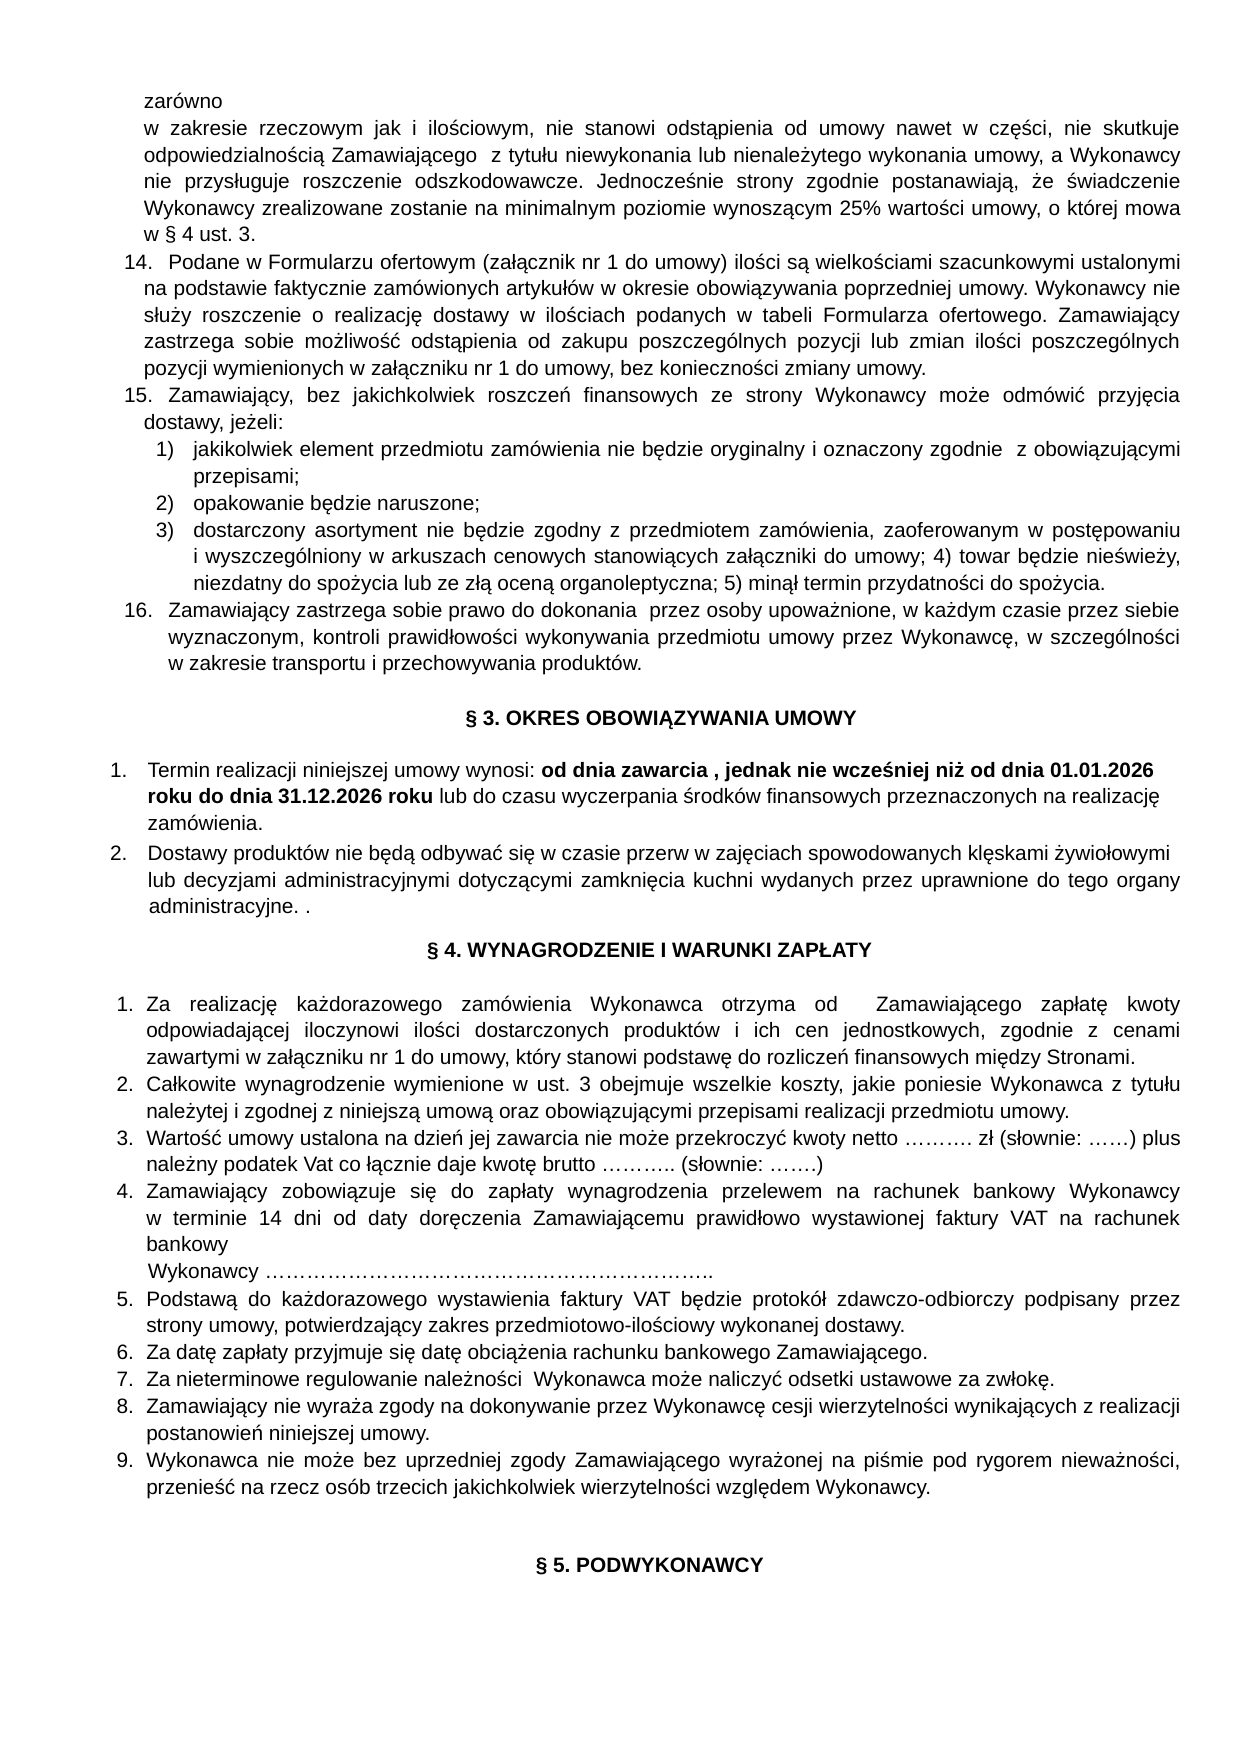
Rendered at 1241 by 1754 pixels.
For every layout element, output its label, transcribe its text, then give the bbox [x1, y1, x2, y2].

list Wartość umowy ustalona na dzień jej zawarcia nie może przekroczyć kwoty netto ………. zł (słownie: ……) plus należny podatek Vat co łącznie daje kwotę brutto ……….. (słownie: …….) [116, 1126, 1181, 1176]
list Dostawy produktów nie będą odbywać się w czasie przerw w zajęciach spowodowanych klęskami żywiołowymi [110, 841, 1182, 864]
list Za nieterminowe regulowanie należności Wykonawca może naliczyć odsetki ustawowe za zwłokę. [116, 1367, 1181, 1391]
list Zamawiający nie wyraża zgody na dokonywanie przez Wykonawcę cesji wierzytelności wynikających z realizacji postanowień niniejszej umowy. [116, 1394, 1181, 1445]
subtitle § 4. WYNAGRODZENIE I WARUNKI ZAPŁATY [103, 938, 1196, 962]
list Całkowite wynagrodzenie wymienione w ust. 3 obejmuje wszelkie koszty, jakie poniesie Wykonawca z tytułu należytej i zgodnej z niniejszą umową oraz obowiązującymi przepisami realizacji przedmiotu umowy. [116, 1072, 1181, 1122]
text Wykonawcy ……………………………………………………….. [148, 1259, 1181, 1283]
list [117, 89, 1181, 246]
list Za datę zapłaty przyjmuje się datę obciążenia rachunku bankowego Zamawiającego. [116, 1340, 1181, 1364]
list Termin realizacji niniejszej umowy wynosi: od dnia zawarcia , jednak nie wcześniej niż od dnia 01.01.2026 roku do dnia 31.12.2026 roku lub do czasu wyczerpania środków finansowych przeznaczonych na realizację zamówienia. [110, 757, 1182, 834]
list Podane w Formularzu ofertowym (załącznik nr 1 do umowy) ilości są wielkościami szacunkowymi ustalonymi na podstawie faktycznie zamówionych artykułów w okresie obowiązywania poprzedniej umowy. Wykonawcy nie służy roszczenie o realizację dostawy w ilościach podanych w tabeli Formularza ofertowego. Zamawiający zastrzega sobie możliwość odstąpienia od zakupu poszczególnych pozycji lub zmian ilości poszczególnych pozycji wymienionych w załączniku nr 1 do umowy, bez konieczności zmiany umowy. [124, 249, 1181, 380]
list Podstawą do każdorazowego wystawienia faktury VAT będzie protokół zdawczo-odbiorczy podpisany przez strony umowy, potwierdzający zakres przedmiotowo-ilościowy wykonanej dostawy. [116, 1286, 1181, 1337]
list jakikolwiek element przedmiotu zamówienia nie będzie oryginalny i oznaczony zgodnie z obowiązującymi przepisami; [156, 437, 1181, 488]
subtitle § 3. OKRES OBOWIĄZYWANIA UMOWY [103, 705, 1196, 729]
text lub decyzjami administracyjnymi dotyczącymi zamknięcia kuchni wydanych przez uprawnione do tego organy administracyjne. . [148, 868, 1181, 918]
list Zamawiający zastrzega sobie prawo do dokonania przez osoby upoważnione, w każdym czasie przez siebie wyznaczonym, kontroli prawidłowości wykonywania przedmiotu umowy przez Wykonawcę, w szczególności w zakresie transportu i przechowywania produktów. [124, 598, 1181, 675]
list Za realizację każdorazowego zamówienia Wykonawca otrzyma od Zamawiającego zapłatę kwoty odpowiadającej iloczynowi ilości dostarczonych produktów i ich cen jednostkowych, zgodnie z cenami zawartymi w załączniku nr 1 do umowy, który stanowi podstawę do rozliczeń finansowych między Stronami. [116, 991, 1181, 1068]
list opakowanie będzie naruszone; [156, 491, 1181, 515]
list Wykonawca nie może bez uprzedniej zgody Zamawiającego wyrażonej na piśmie pod rygorem nieważności, przenieść na rzecz osób trzecich jakichkolwiek wierzytelności względem Wykonawcy. [116, 1448, 1181, 1498]
list Zamawiający, bez jakichkolwiek roszczeń finansowych ze strony Wykonawcy może odmówić przyjęcia dostawy, jeżeli: [124, 383, 1181, 434]
subtitle § 5. PODWYKONAWCY [103, 1553, 1196, 1577]
list Zamawiający zobowiązuje się do zapłaty wynagrodzenia przelewem na rachunek bankowy Wykonawcy w terminie 14 dni od daty doręczenia Zamawiającemu prawidłowo wystawionej faktury VAT na rachunek bankowy [116, 1179, 1181, 1256]
list dostarczony asortyment nie będzie zgodny z przedmiotem zamówienia, zaoferowanym w postępowaniu i wyszczególniony w arkuszach cenowych stanowiących załączniki do umowy; 4) towar będzie nieświeży, niezdatny do spożycia lub ze złą oceną organoleptyczna; 5) minął termin przydatności do spożycia. [156, 518, 1181, 595]
